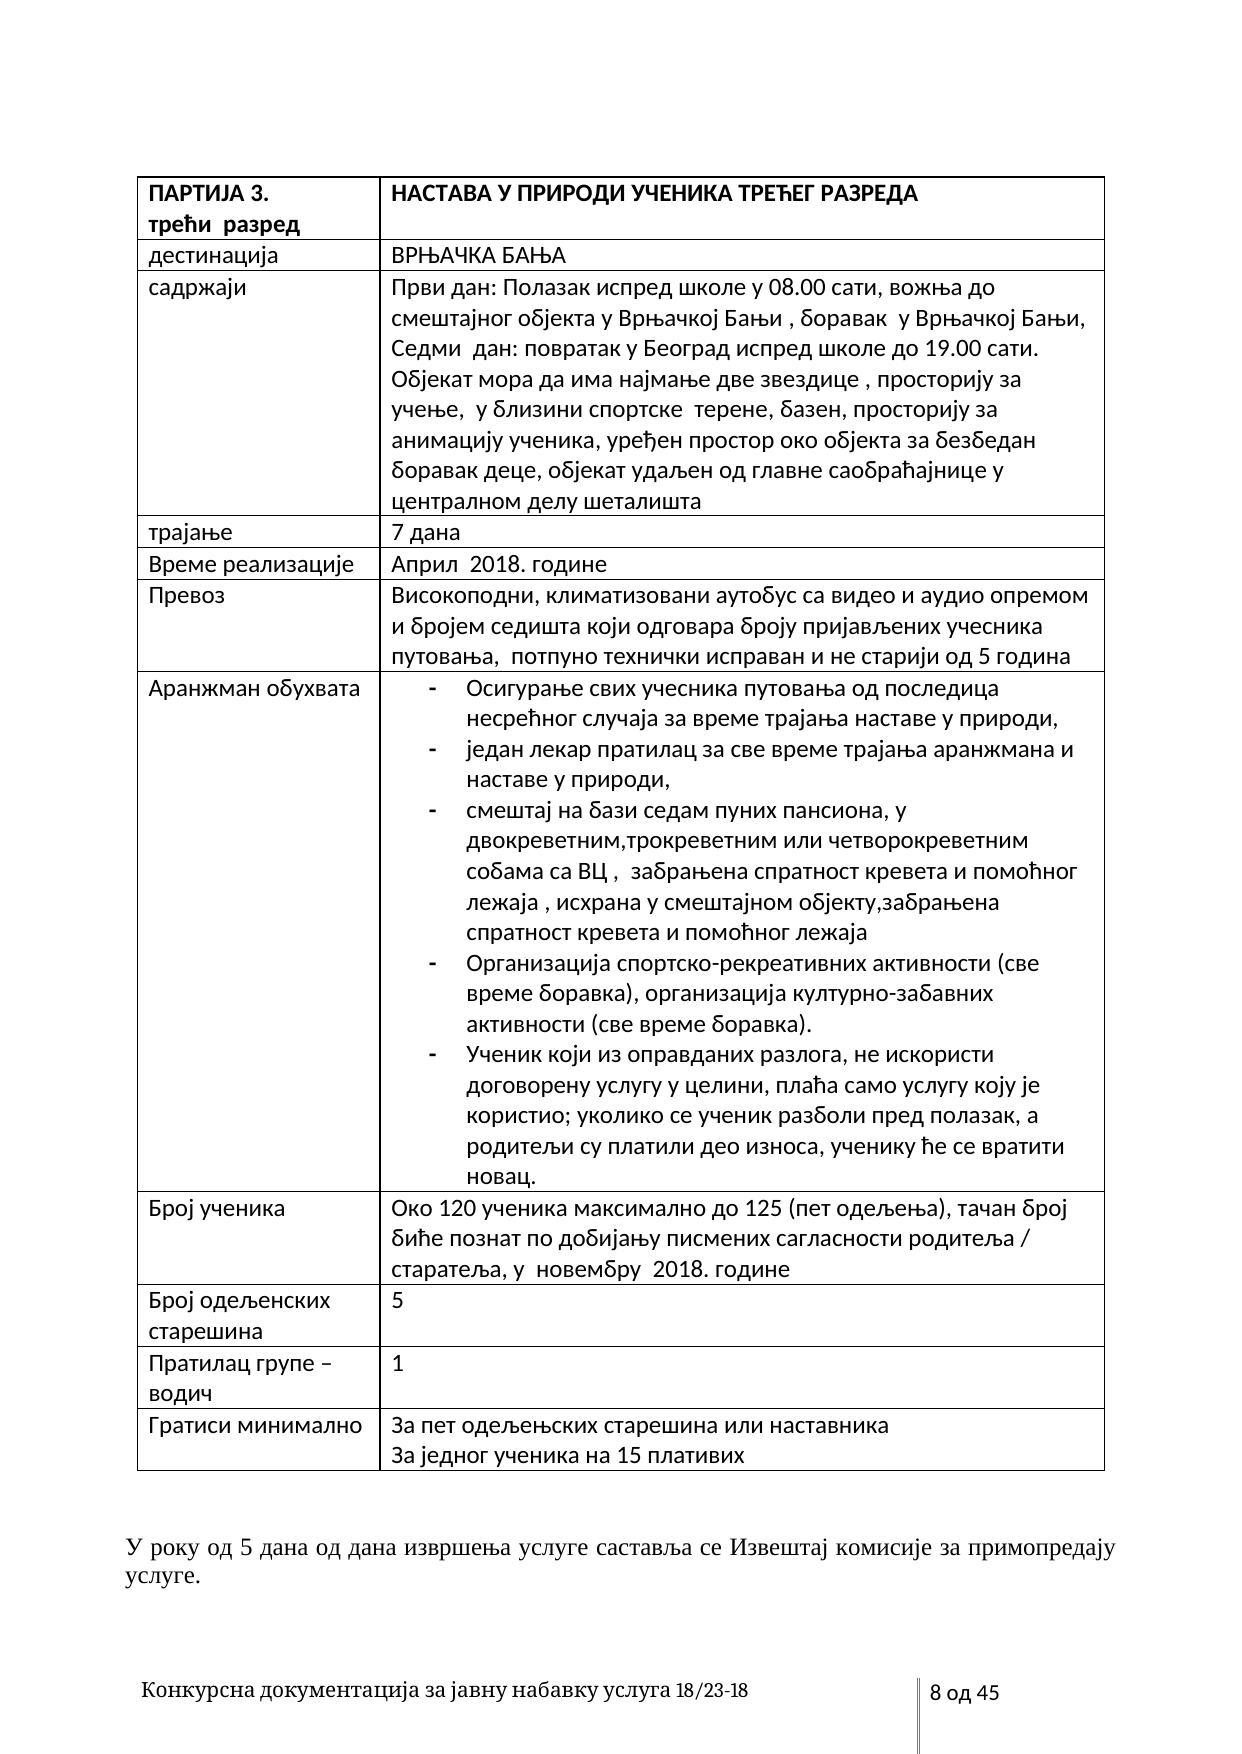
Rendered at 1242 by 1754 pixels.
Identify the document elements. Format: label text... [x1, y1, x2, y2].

table_cell Осигурање свих учесника путовања од последица несрећног случаја за време трајања наставе у природи, један лекар пратилац за све време трајања аранжмана и наставе у природи, смештај на бази седам пуних пансиона, у двокреветним,трокреветним или четворокреветним собама са ВЦ , забрањена спратност кревета и помоћног лежаја , исхрана у смештајном објекту,забрањена спратност кревета и помоћног лежаја Организација спортско-рекреативних активности (све време боравка), организација културно-забавних активности (све време боравка). Ученик који из оправданих разлога, не искористи договорену услугу у целини, плаћа само услугу коју је користио; уколико се ученик разболи пред полазак, а родитељи су платили део износа, ученику ће се вратити новац. [381, 672, 1104, 1191]
text У року од 5 дана од дана извршења услуге саставља се Извештај комисије за примопредају услуге. [125, 1532, 1117, 1589]
table_cell 5 [381, 1285, 1104, 1346]
table_cell За пет одељењских старешина или наставника За једног ученика на 15 плативих [381, 1409, 1104, 1470]
table_cell 1 [381, 1347, 1104, 1408]
table_cell Број ученика [138, 1192, 379, 1283]
table_cell Пратилац групе – водич [138, 1347, 379, 1408]
table_cell Гратиси минимално [138, 1409, 379, 1470]
table_header ПАРТИЈА 3. трећи разред [138, 178, 379, 238]
table_header НАСТАВА У ПРИРОДИ УЧЕНИКА ТРЕЋЕГ РАЗРЕДА [381, 178, 1104, 238]
table_cell 7 дана [381, 516, 1104, 547]
table_cell трајање [138, 516, 379, 547]
table_cell Високоподни, климатизовани аутобус са видео и аудио опремом и бројем седишта који одговара броју пријављених учесника путовања, потпуно технички исправан и не старији од 5 година [381, 580, 1104, 671]
table_cell Број одељенских старешина [138, 1285, 379, 1346]
table_cell Око 120 ученика максимално до 125 (пет одељења), тачан број биће познат по добијању писмених сагласности родитеља / старатеља, у новембру 2018. године [381, 1192, 1104, 1283]
table_cell садржаји [138, 271, 379, 515]
table_cell Април 2018. године [381, 548, 1104, 578]
table_cell Превоз [138, 580, 379, 671]
table_cell Време реализације [138, 548, 379, 578]
table_cell дестинација [138, 240, 379, 270]
table_cell ВРЊАЧКА БАЊА [381, 240, 1104, 270]
table_cell Аранжман обухвата [138, 672, 379, 1191]
table_cell Први дан: Полазак испред школе у 08.00 сати, вожња до смештајног објекта у Врњачкој Бањи , боравак у Врњачкој Бањи, Седми дан: повратак у Београд испред школе до 19.00 сати. Објекат мора да има најмање две звездице , просторију за учење, у близини спортске терене, базен, просторију за анимацију ученика, уређен простор око објекта за безбедан боравак деце, објекат удаљен од главне саобраћајнице у централном делу шеталишта [381, 271, 1104, 515]
